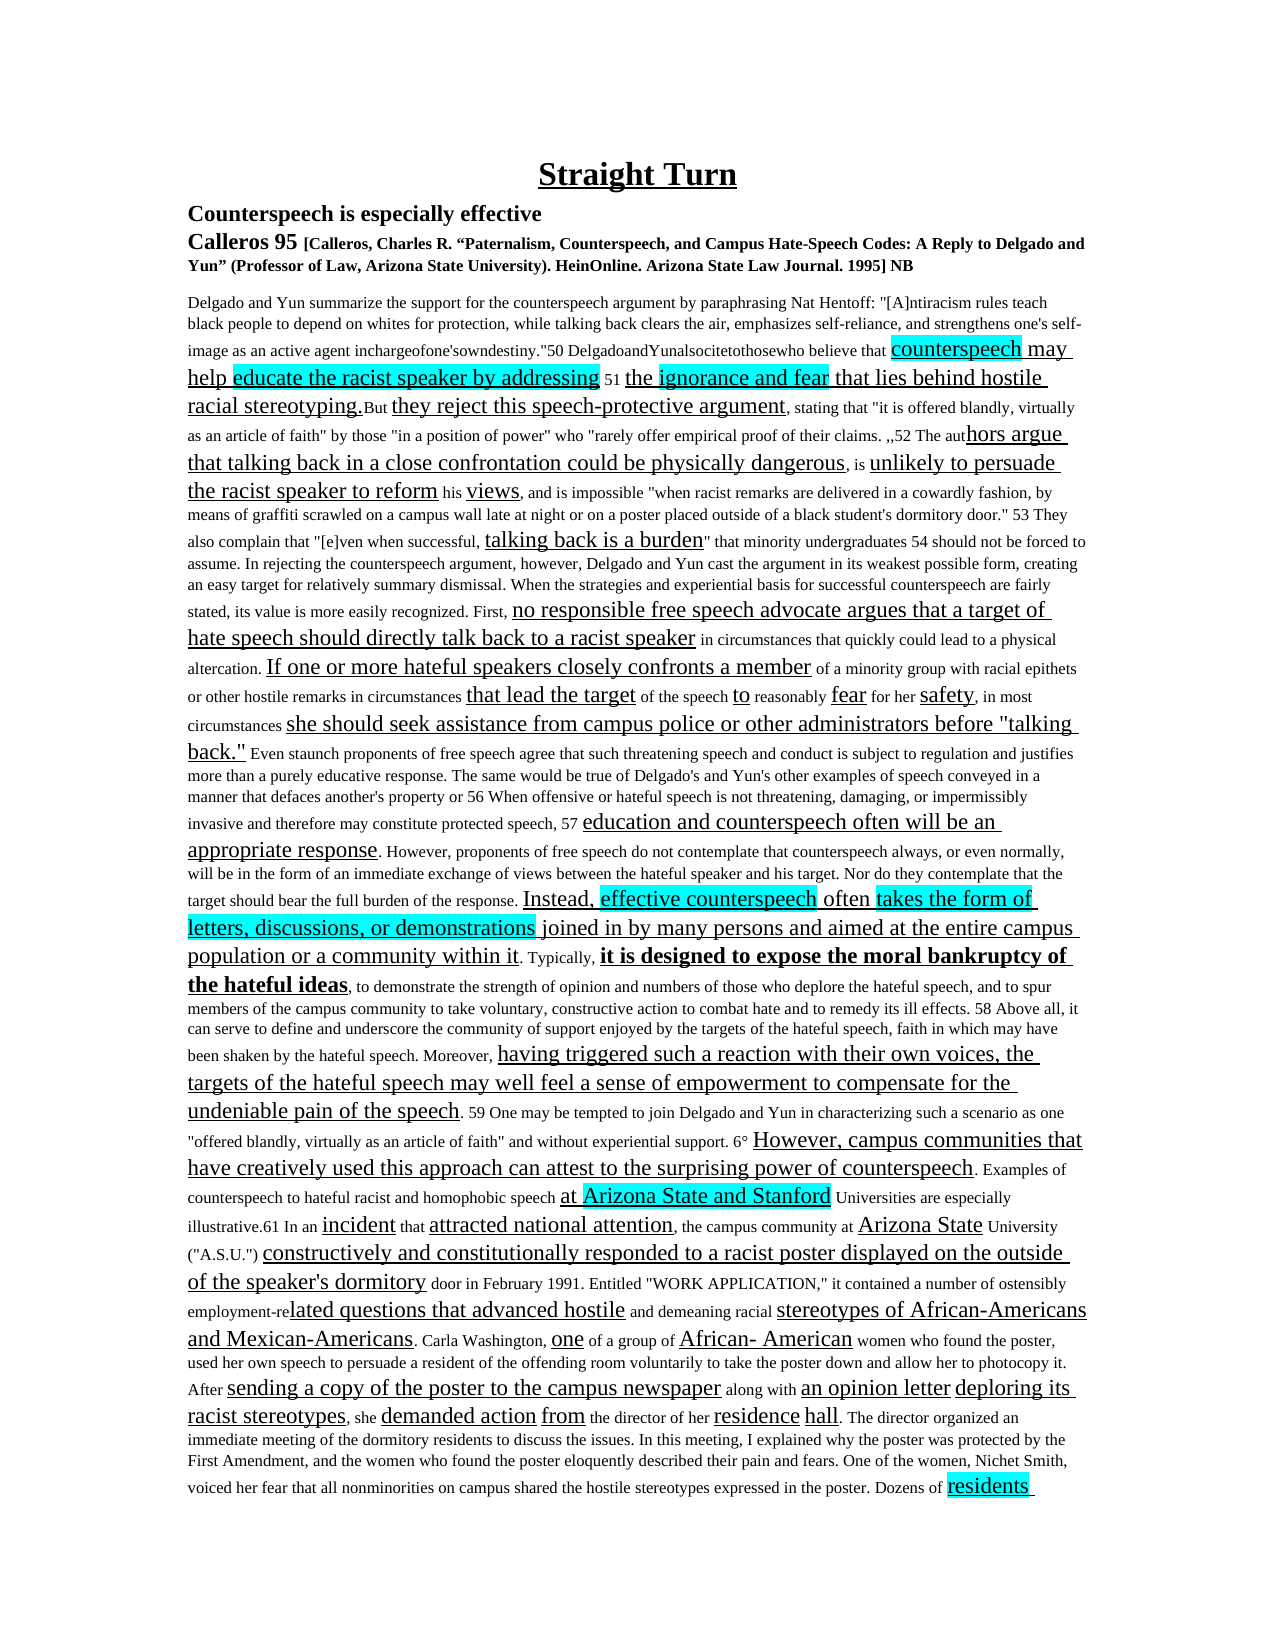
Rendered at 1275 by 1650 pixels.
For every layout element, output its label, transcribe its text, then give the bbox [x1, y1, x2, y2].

subtitle Counterspeech is especially effective [187, 200, 1087, 226]
text Calleros 95 [Calleros, Charles R. “Paternalism, Counterspeech, and Campus Hate-Speech Codes: A Reply to Delgado and Yun” (Professor of Law, Arizona State University). HeinOnline. Arizona State Law Journal. 1995] NB [187, 228, 1087, 275]
subtitle Straight Turn [187, 154, 1087, 192]
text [187, 293, 1087, 1498]
